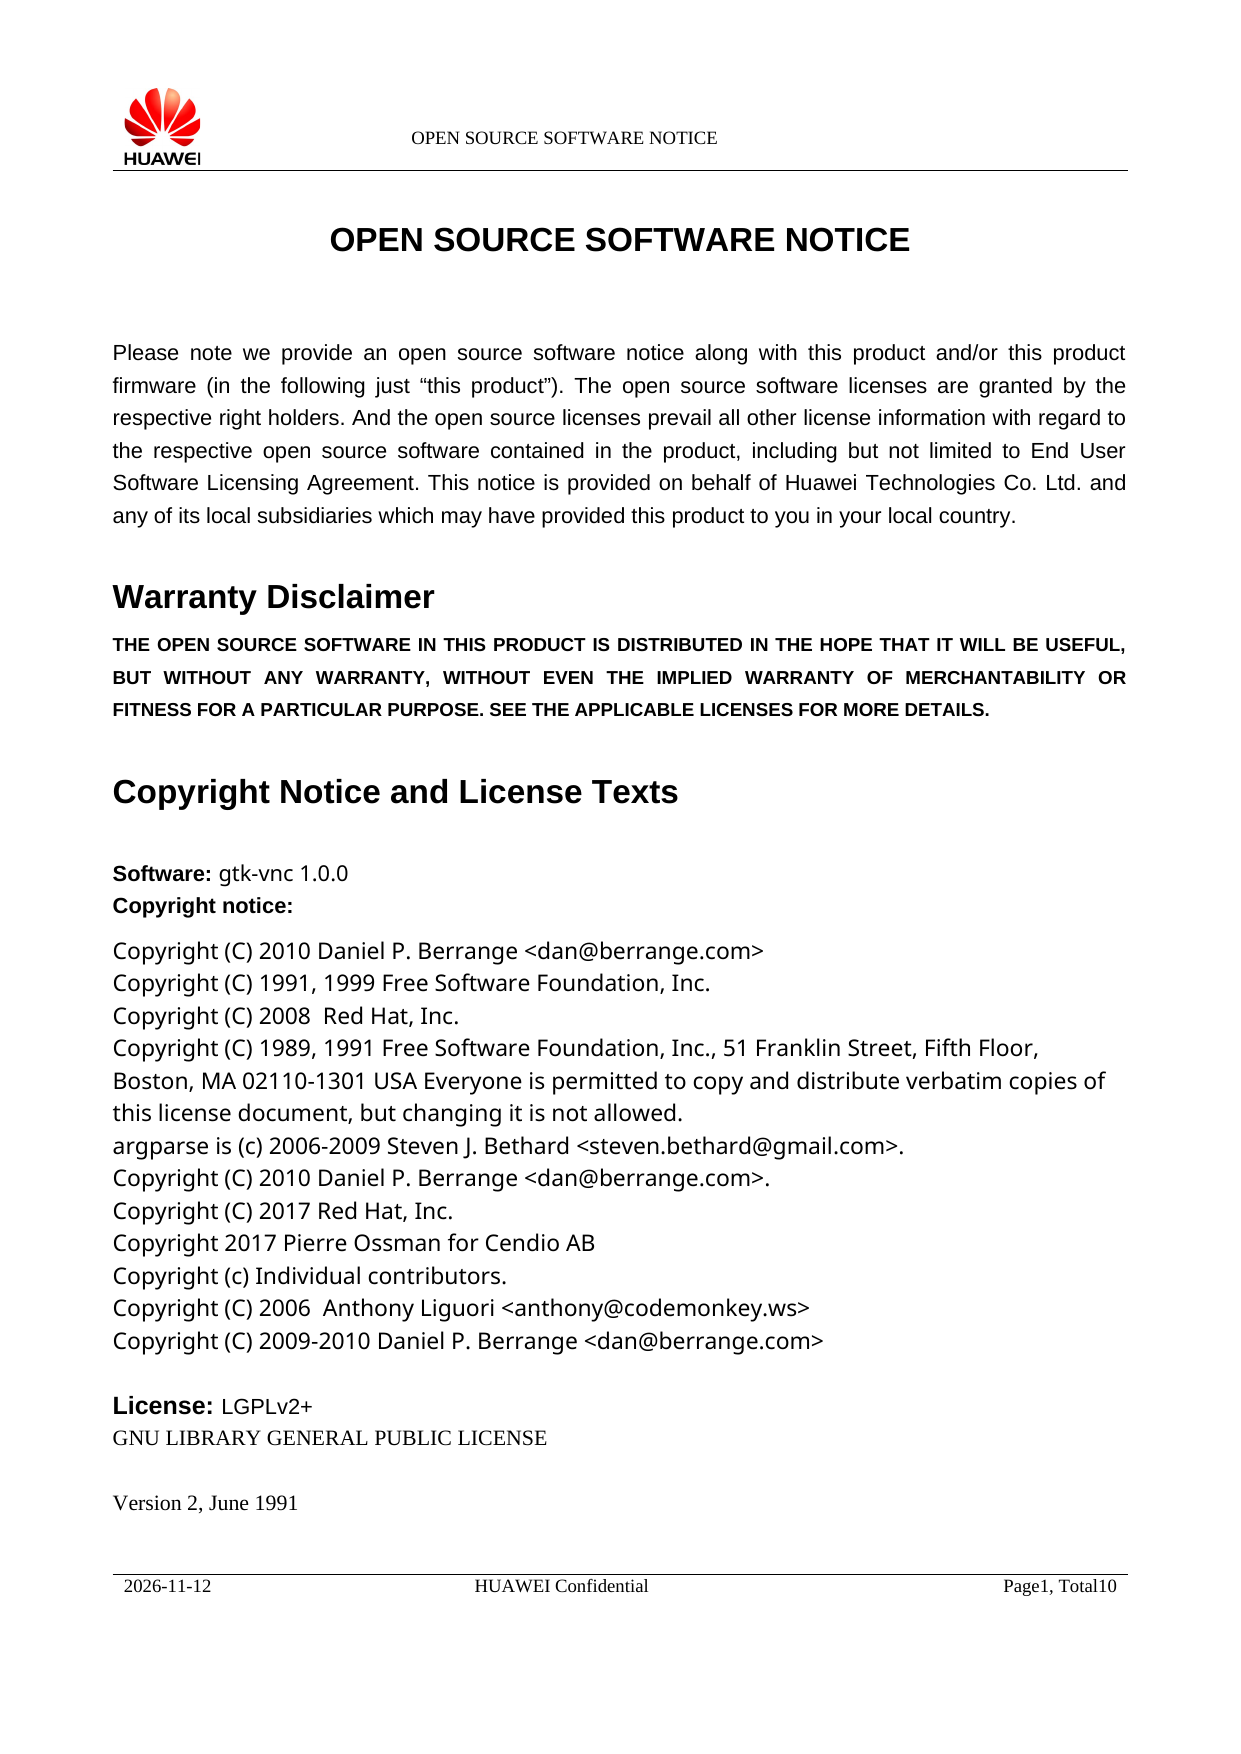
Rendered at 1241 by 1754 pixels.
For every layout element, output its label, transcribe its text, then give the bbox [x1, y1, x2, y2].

text Warranty Disclaimer [112, 564, 1128, 629]
text License: LGPLv2+ [112, 1389, 1128, 1421]
title Software: gtk-vnc 1.0.0 [112, 856, 1128, 889]
text Copyright Notice and License Texts [112, 759, 1128, 824]
text Please note we provide an open source software notice along with this product and/or this product firmware (in the following just “this product”). The open source software licenses are granted by the respective right holders. And the open source licenses prevail all other license information with regard to the respective open source software contained in the product, including but not limited to End User Software Licensing Agreement. This notice is provided on behalf of Huawei Technologies Co. Ltd. and any of its local subsidiaries which may have provided this product to you in your local country. [112, 336, 1128, 531]
text OPEN SOURCE SOFTWARE NOTICE [112, 206, 1128, 271]
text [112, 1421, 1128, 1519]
text Copyright (C) 2010 Daniel P. Berrange <dan@berrange.com> Copyright (C) 1991, 1999 Free Software Foundation, Inc. Copyright (C) 2008 Red Hat, Inc. Copyright (C) 1989, 1991 Free Software Foundation, Inc., 51 Franklin Street, Fifth Floor, Boston, MA 02110-1301 USA Everyone is permitted to copy and distribute verbatim copies of this license document, but changing it is not allowed. argparse is (c) 2006-2009 Steven J. Bethard <steven.bethard@gmail.com>. Copyright (C) 2010 Daniel P. Berrange <dan@berrange.com>. Copyright (C) 2017 Red Hat, Inc. Copyright 2017 Pierre Ossman for Cendio AB Copyright (c) Individual contributors. Copyright (C) 2006 Anthony Liguori <anthony@codemonkey.ws> Copyright (C) 2009-2010 Daniel P. Berrange <dan@berrange.com> [112, 934, 1128, 1389]
text Copyright notice: [112, 889, 1128, 921]
text The open source software in this product is distributed in the hope that it will be useful, but WITHOUT ANY WARRANTY, without even the implied warranty of MERCHANTABILITY or FITNESS FOR A PARTICULAR PURPOSE. See the applicable licenses for more details. [112, 629, 1128, 726]
picture [124, 88, 201, 165]
